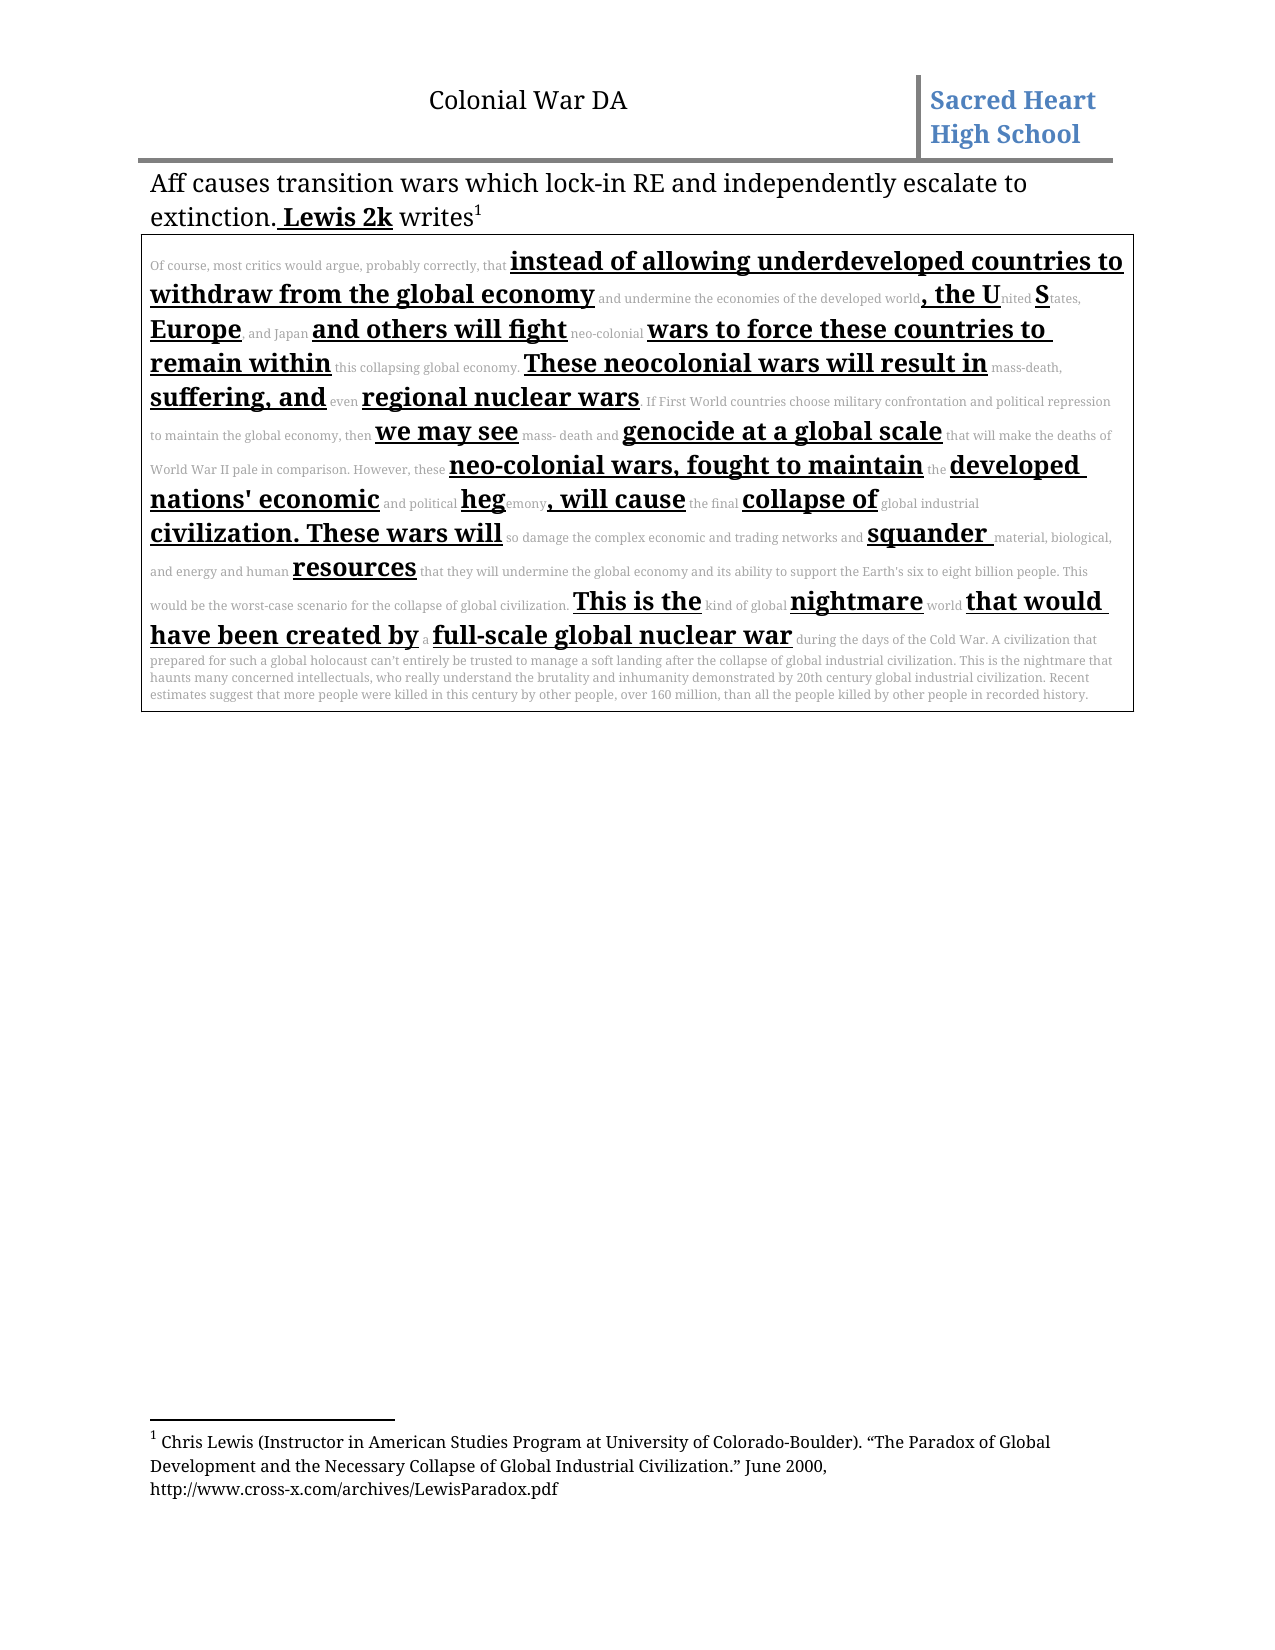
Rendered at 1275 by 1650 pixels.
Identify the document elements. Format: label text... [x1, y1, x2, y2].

text Aff causes transition wars which lock-in RE and independently escalate to extinction. Lewis 2k writes [150, 166, 1125, 234]
text Of course, most critics would argue, probably correctly, that instead of allowing underdeveloped countries to withdraw from the global economy and undermine the economies of the developed world, the United States, Europe, and Japan and others will fight neo-colonial wars to force these countries to remain within this collapsing global economy. These neocolonial wars will result in mass-death, suffering, and even regional nuclear wars. If First World countries choose military confrontation and political repression to maintain the global economy, then we may see mass- death and genocide at a global scale that will make the deaths of World War II pale in comparison. However, these neo-colonial wars, fought to maintain the developed nations' economic and political hegemony, will cause the final collapse of global industrial civilization. These wars will so damage the complex economic and trading networks and squander material, biological, and energy and human resources that they will undermine the global economy and its ability to support the Earth's six to eight billion people. This would be the worst-case scenario for the collapse of global civilization. This is the kind of global nightmare world that would have been created by a full-scale global nuclear war during the days of the Cold War. A civilization that prepared for such a global holocaust can’t entirely be trusted to manage a soft landing after the collapse of global industrial civilization. This is the nightmare that haunts many concerned intellectuals, who really understand the brutality and inhumanity demonstrated by 20th century global industrial civilization. Recent estimates suggest that more people were killed in this century by other people, over 160 million, than all the people killed by other people in recorded history. [142, 235, 1133, 711]
